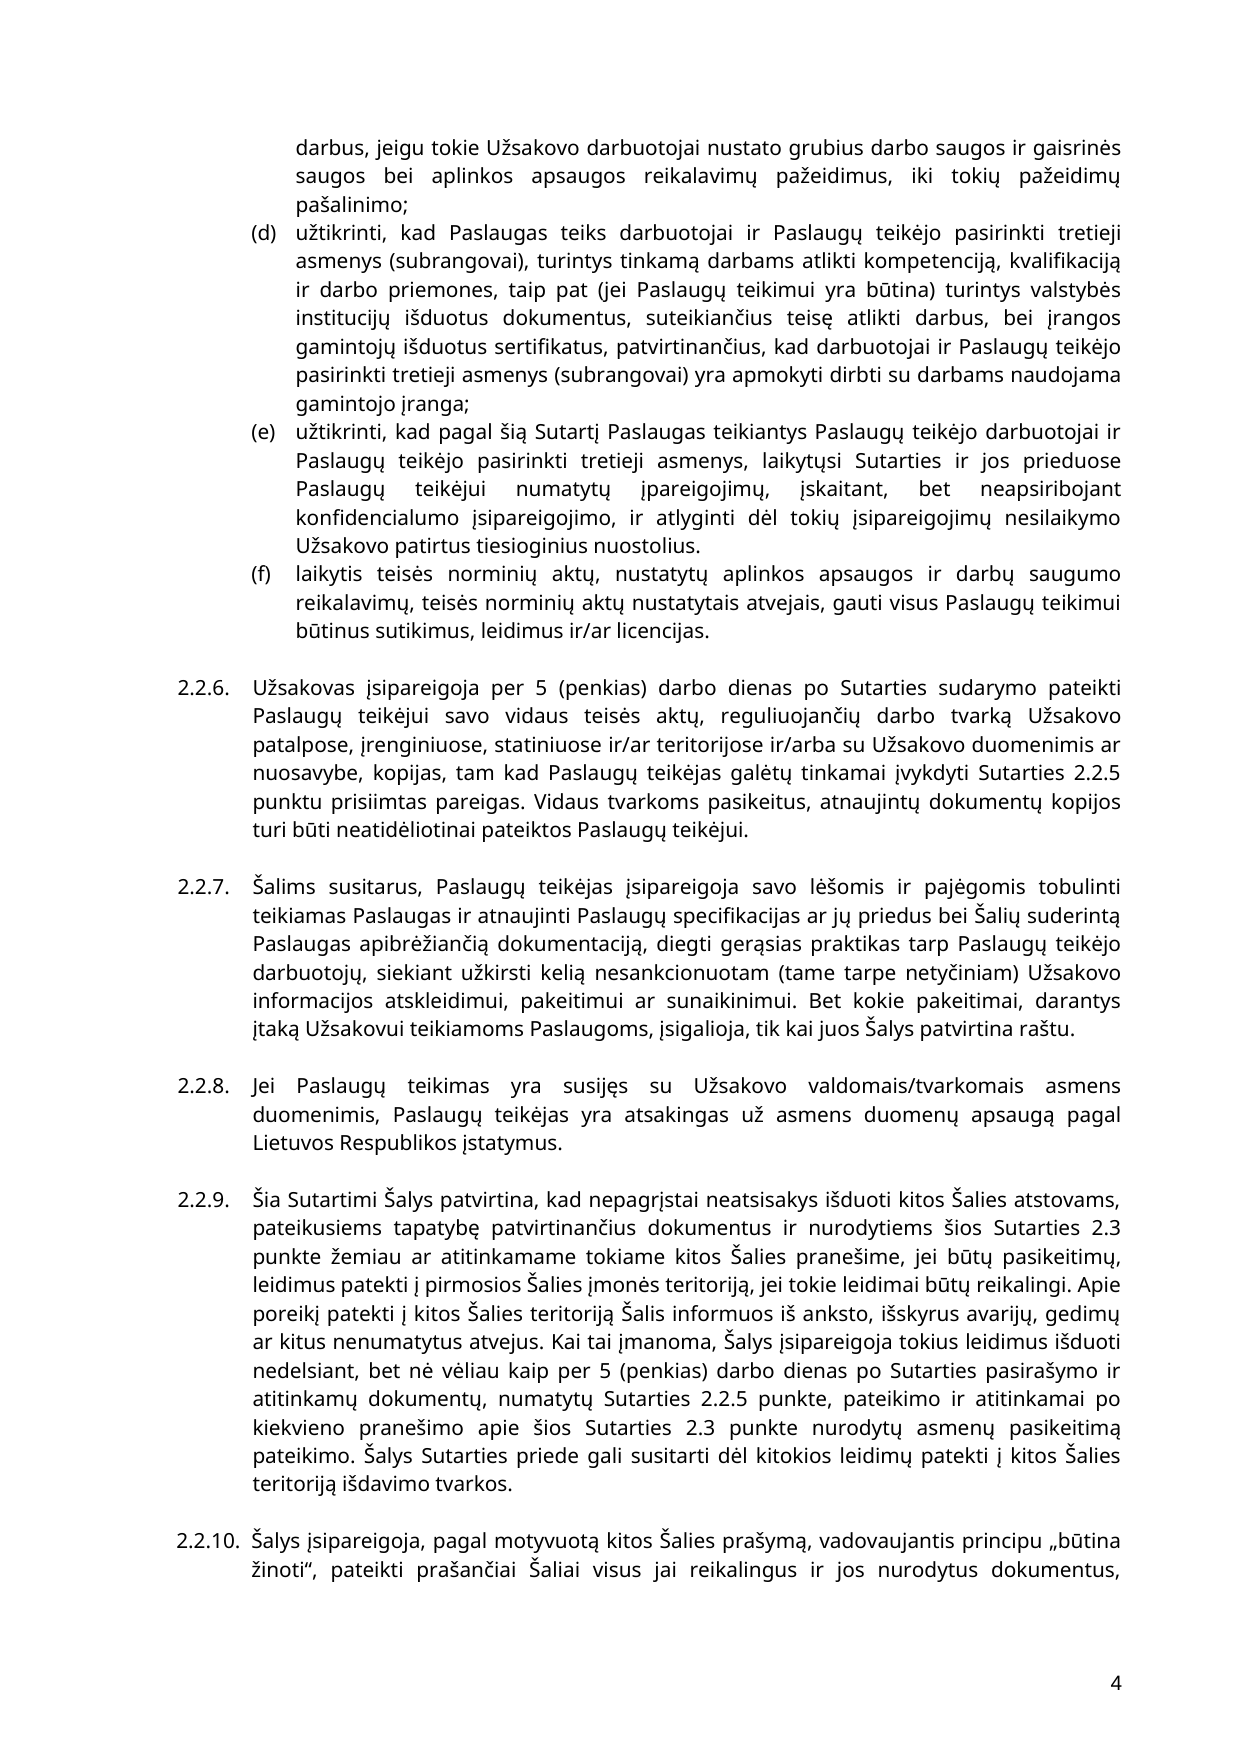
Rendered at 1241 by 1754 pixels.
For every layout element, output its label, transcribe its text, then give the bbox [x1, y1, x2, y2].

list Šalims susitarus, Paslaugų teikėjas įsipareigoja savo lėšomis ir pajėgomis tobulinti teikiamas Paslaugas ir atnaujinti Paslaugų specifikacijas ar jų priedus bei Šalių suderintą Paslaugas apibrėžiančią dokumentaciją, diegti gerąsias praktikas tarp Paslaugų teikėjo darbuotojų, siekiant užkirsti kelią nesankcionuotam (tame tarpe netyčiniam) Užsakovo informacijos atskleidimui, pakeitimui ar sunaikinimui. Bet kokie pakeitimai, darantys įtaką Užsakovui teikiamoms Paslaugoms, įsigalioja, tik kai juos Šalys patvirtina raštu. [177, 872, 1122, 1043]
list Šia Sutartimi Šalys patvirtina, kad nepagrįstai neatsisakys išduoti kitos Šalies atstovams, pateikusiems tapatybę patvirtinančius dokumentus ir nurodytiems šios Sutarties 2.3 punkte žemiau ar atitinkamame tokiame kitos Šalies pranešime, jei būtų pasikeitimų, leidimus patekti į pirmosios Šalies įmonės teritoriją, jei tokie leidimai būtų reikalingi. Apie poreikį patekti į kitos Šalies teritoriją Šalis informuos iš anksto, išskyrus avarijų, gedimų ar kitus nenumatytus atvejus. Kai tai įmanoma, Šalys įsipareigoja tokius leidimus išduoti nedelsiant, bet nė vėliau kaip per 5 (penkias) darbo dienas po Sutarties pasirašymo ir atitinkamų dokumentų, numatytų Sutarties 2.2.5 punkte, pateikimo ir atitinkamai po kiekvieno pranešimo apie šios Sutarties 2.3 punkte nurodytų asmenų pasikeitimą pateikimo. Šalys Sutarties priede gali susitarti dėl kitokios leidimų patekti į kitos Šalies teritoriją išdavimo tvarkos. [177, 1185, 1122, 1498]
list Jei Paslaugų teikimas yra susijęs su Užsakovo valdomais/tvarkomais asmens duomenimis, Paslaugų teikėjas yra atsakingas už asmens duomenų apsaugą pagal Lietuvos Respublikos įstatymus. [177, 1071, 1122, 1157]
list laikytis teisės norminių aktų, nustatytų aplinkos apsaugos ir darbų saugumo reikalavimų, teisės norminių aktų nustatytais atvejais, gauti visus Paslaugų teikimui būtinus sutikimus, leidimus ir/ar licencijas. [251, 559, 1122, 645]
list užtikrinti, kad Paslaugas teiks darbuotojai ir Paslaugų teikėjo pasirinkti tretieji asmenys (subrangovai), turintys tinkamą darbams atlikti kompetenciją, kvalifikaciją ir darbo priemones, taip pat (jei Paslaugų teikimui yra būtina) turintys valstybės institucijų išduotus dokumentus, suteikiančius teisę atlikti darbus, bei įrangos gamintojų išduotus sertifikatus, patvirtinančius, kad darbuotojai ir Paslaugų teikėjo pasirinkti tretieji asmenys (subrangovai) yra apmokyti dirbti su darbams naudojama gamintojo įranga; [251, 218, 1122, 417]
list užtikrinti, kad pagal šią Sutartį Paslaugas teikiantys Paslaugų teikėjo darbuotojai ir Paslaugų teikėjo pasirinkti tretieji asmenys, laikytųsi Sutarties ir jos prieduose Paslaugų teikėjui numatytų įpareigojimų, įskaitant, bet neapsiribojant konfidencialumo įsipareigojimo, ir atlyginti dėl tokių įsipareigojimų nesilaikymo Užsakovo patirtus tiesioginius nuostolius. [251, 417, 1122, 559]
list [176, 1526, 1122, 1583]
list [251, 133, 1122, 218]
list Užsakovas įsipareigoja per 5 (penkias) darbo dienas po Sutarties sudarymo pateikti Paslaugų teikėjui savo vidaus teisės aktų, reguliuojančių darbo tvarką Užsakovo patalpose, įrenginiuose, statiniuose ir/ar teritorijose ir/arba su Užsakovo duomenimis ar nuosavybe, kopijas, tam kad Paslaugų teikėjas galėtų tinkamai įvykdyti Sutarties 2.2.5 punktu prisiimtas pareigas. Vidaus tvarkoms pasikeitus, atnaujintų dokumentų kopijos turi būti neatidėliotinai pateiktos Paslaugų teikėjui. [177, 673, 1122, 844]
